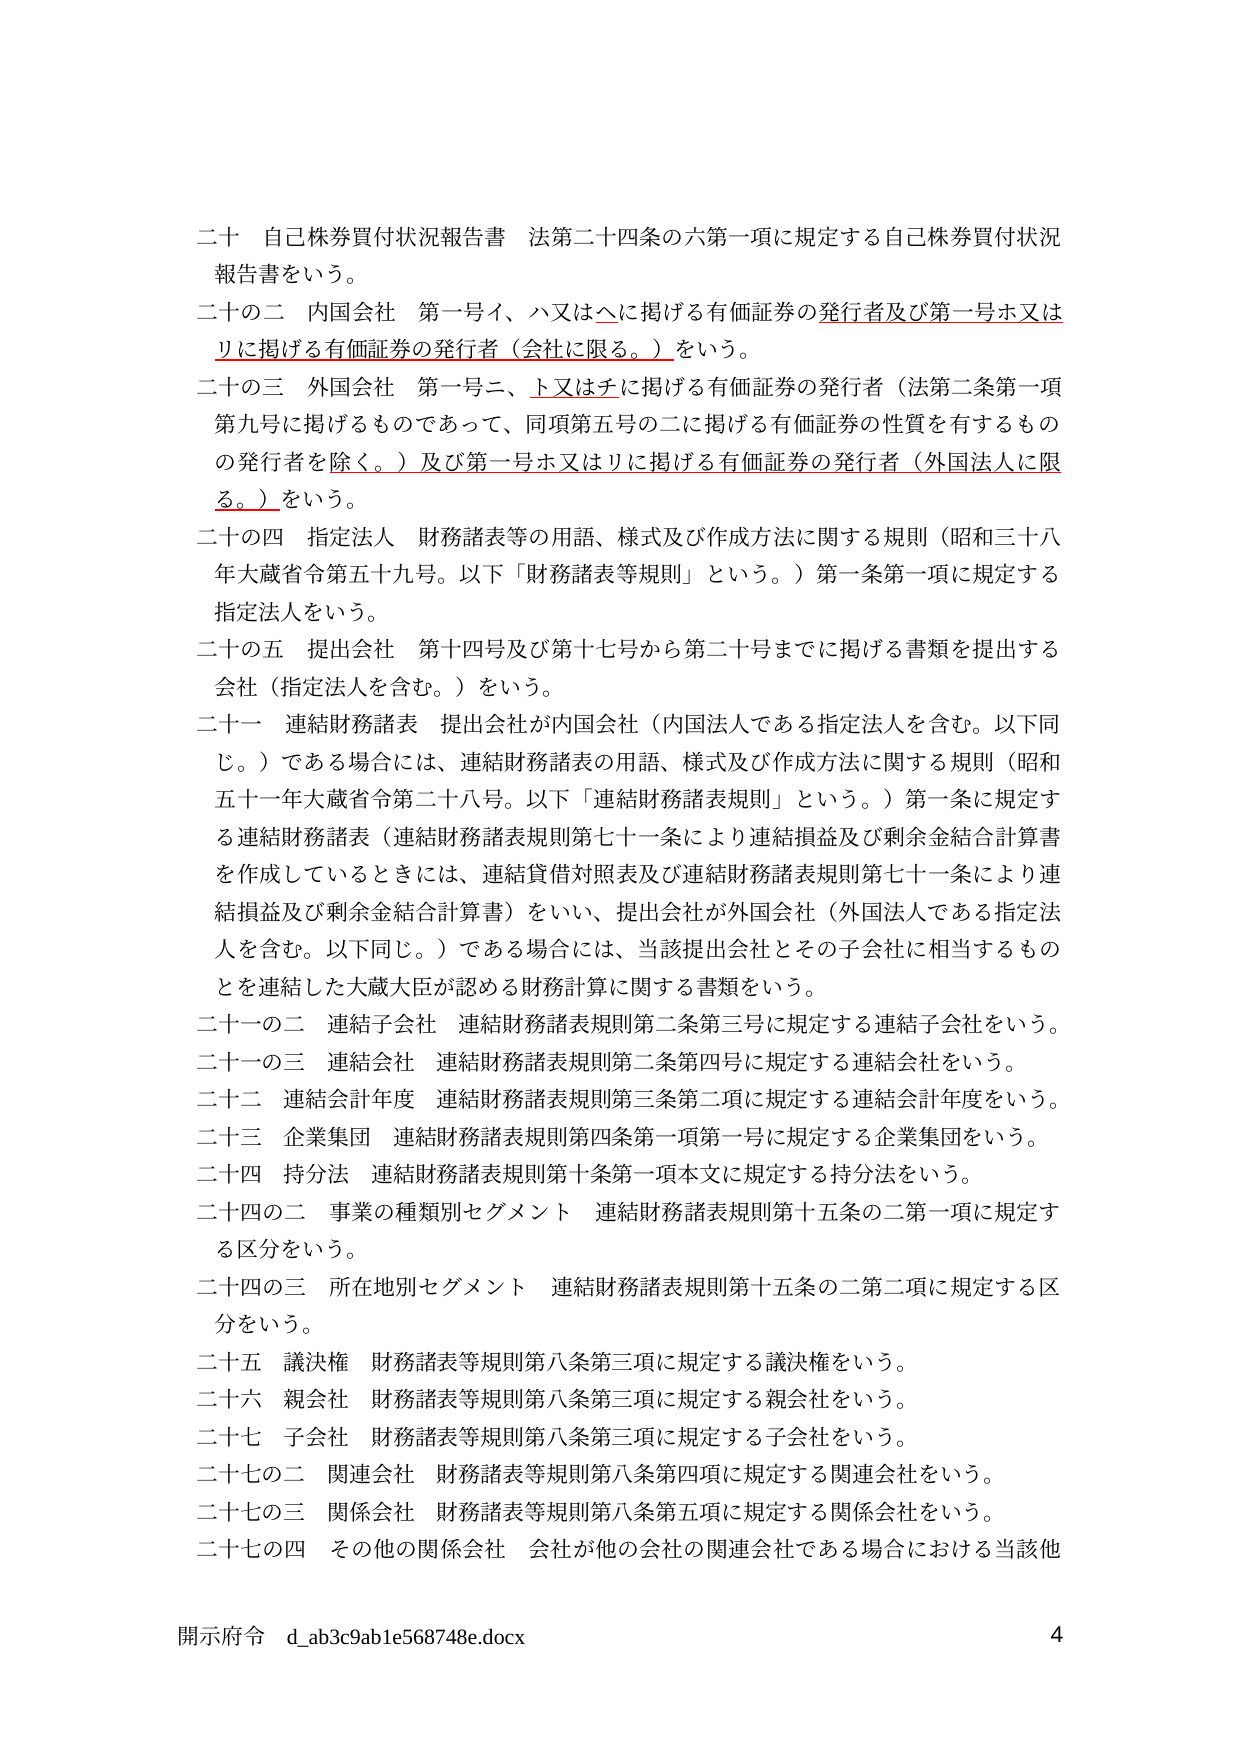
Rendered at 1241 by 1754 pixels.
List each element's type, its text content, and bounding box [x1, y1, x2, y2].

text 二十四の三 所在地別セグメント 連結財務諸表規則第十五条の二第二項に規定する区分をいう。 [196, 1267, 1063, 1342]
text 二十七の二 関連会社 財務諸表等規則第八条第四項に規定する関連会社をいう。 [196, 1454, 1063, 1492]
text 二十の五 提出会社 第十四号及び第十七号から第二十号までに掲げる書類を提出する会社（指定法人を含む。）をいう。 [196, 629, 1063, 704]
text 二十の四 指定法人 財務諸表等の用語、様式及び作成方法に関する規則（昭和三十八年大蔵省令第五十九号。以下「財務諸表等規則」という。）第一条第一項に規定する指定法人をいう。 [196, 517, 1063, 629]
text 二十五 議決権 財務諸表等規則第八条第三項に規定する議決権をいう。 [196, 1342, 1063, 1379]
text 二十一の三 連結会社 連結財務諸表規則第二条第四号に規定する連結会社をいう。 [196, 1042, 1063, 1079]
text 二十三 企業集団 連結財務諸表規則第四条第一項第一号に規定する企業集団をいう。 [196, 1117, 1063, 1154]
text 二十 自己株券買付状況報告書 法第二十四条の六第一項に規定する自己株券買付状況報告書をいう。 [196, 217, 1063, 292]
text 二十七の三 関係会社 財務諸表等規則第八条第五項に規定する関係会社をいう。 [196, 1492, 1063, 1529]
text 二十一の二 連結子会社 連結財務諸表規則第二条第三号に規定する連結子会社をいう。 [196, 1004, 1063, 1042]
text 二十の三 外国会社 第一号ニ、ト又はチに掲げる有価証券の発行者（法第二条第一項第九号に掲げるものであって、同項第五号の二に掲げる有価証券の性質を有するものの発行者を除く。）及び第一号ホ又はリに掲げる有価証券の発行者（外国法人に限る。）をいう。 [196, 367, 1063, 517]
text 二十七 子会社 財務諸表等規則第八条第三項に規定する子会社をいう。 [196, 1417, 1063, 1454]
text 二十六 親会社 財務諸表等規則第八条第三項に規定する親会社をいう。 [196, 1379, 1063, 1417]
text 二十四 持分法 連結財務諸表規則第十条第一項本文に規定する持分法をいう。 [196, 1154, 1063, 1192]
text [196, 1529, 1063, 1567]
text 二十一 連結財務諸表 提出会社が内国会社（内国法人である指定法人を含む。以下同じ。）である場合には、連結財務諸表の用語、様式及び作成方法に関する規則（昭和五十一年大蔵省令第二十八号。以下「連結財務諸表規則」という。）第一条に規定する連結財務諸表（連結財務諸表規則第七十一条により連結損益及び剰余金結合計算書を作成しているときには、連結貸借対照表及び連結財務諸表規則第七十一条により連結損益及び剰余金結合計算書）をいい、提出会社が外国会社（外国法人である指定法人を含む。以下同じ。）である場合には、当該提出会社とその子会社に相当するものとを連結した大蔵大臣が認める財務計算に関する書類をいう。 [196, 704, 1063, 1004]
text 二十の二 内国会社 第一号イ、ハ又はヘに掲げる有価証券の発行者及び第一号ホ又はリに掲げる有価証券の発行者（会社に限る。）をいう。 [196, 292, 1063, 367]
text 二十四の二 事業の種類別セグメント 連結財務諸表規則第十五条の二第一項に規定する区分をいう。 [196, 1192, 1063, 1267]
text 二十二 連結会計年度 連結財務諸表規則第三条第二項に規定する連結会計年度をいう。 [196, 1079, 1063, 1117]
